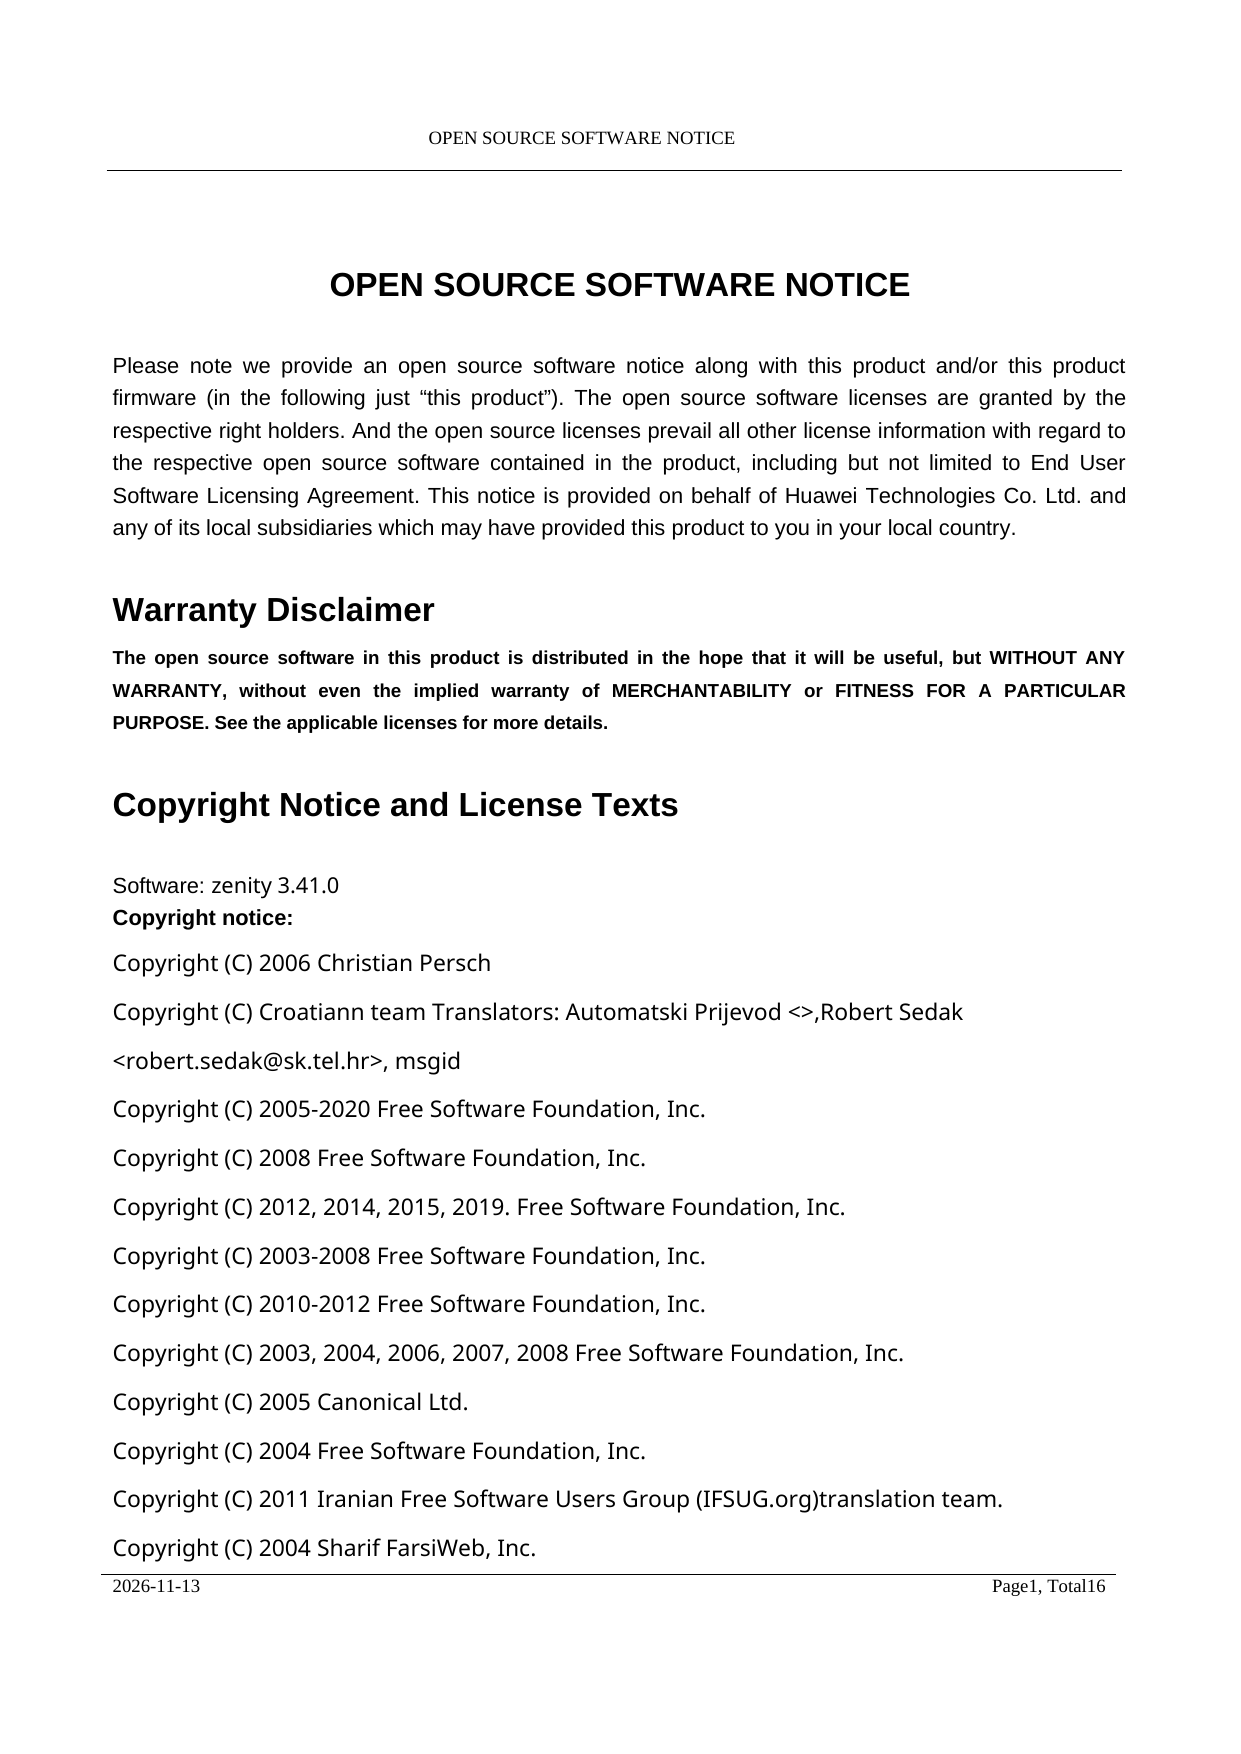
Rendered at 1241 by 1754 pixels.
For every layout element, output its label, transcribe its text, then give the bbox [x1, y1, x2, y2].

text OPEN SOURCE SOFTWARE NOTICE [112, 251, 1128, 316]
text Please note we provide an open source software notice along with this product and/or this product firmware (in the following just “this product”). The open source software licenses are granted by the respective right holders. And the open source licenses prevail all other license information with regard to the respective open source software contained in the product, including but not limited to End User Software Licensing Agreement. This notice is provided on behalf of Huawei Technologies Co. Ltd. and any of its local subsidiaries which may have provided this product to you in your local country. [112, 349, 1128, 544]
text Copyright Notice and License Texts [112, 771, 1128, 836]
text Copyright notice: [112, 901, 1128, 934]
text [112, 947, 1128, 1564]
text Warranty Disclaimer [112, 576, 1128, 641]
text Software: zenity 3.41.0 [112, 869, 1128, 901]
text The open source software in this product is distributed in the hope that it will be useful, but WITHOUT ANY WARRANTY, without even the implied warranty of MERCHANTABILITY or FITNESS FOR A PARTICULAR PURPOSE. See the applicable licenses for more details. [112, 641, 1128, 739]
